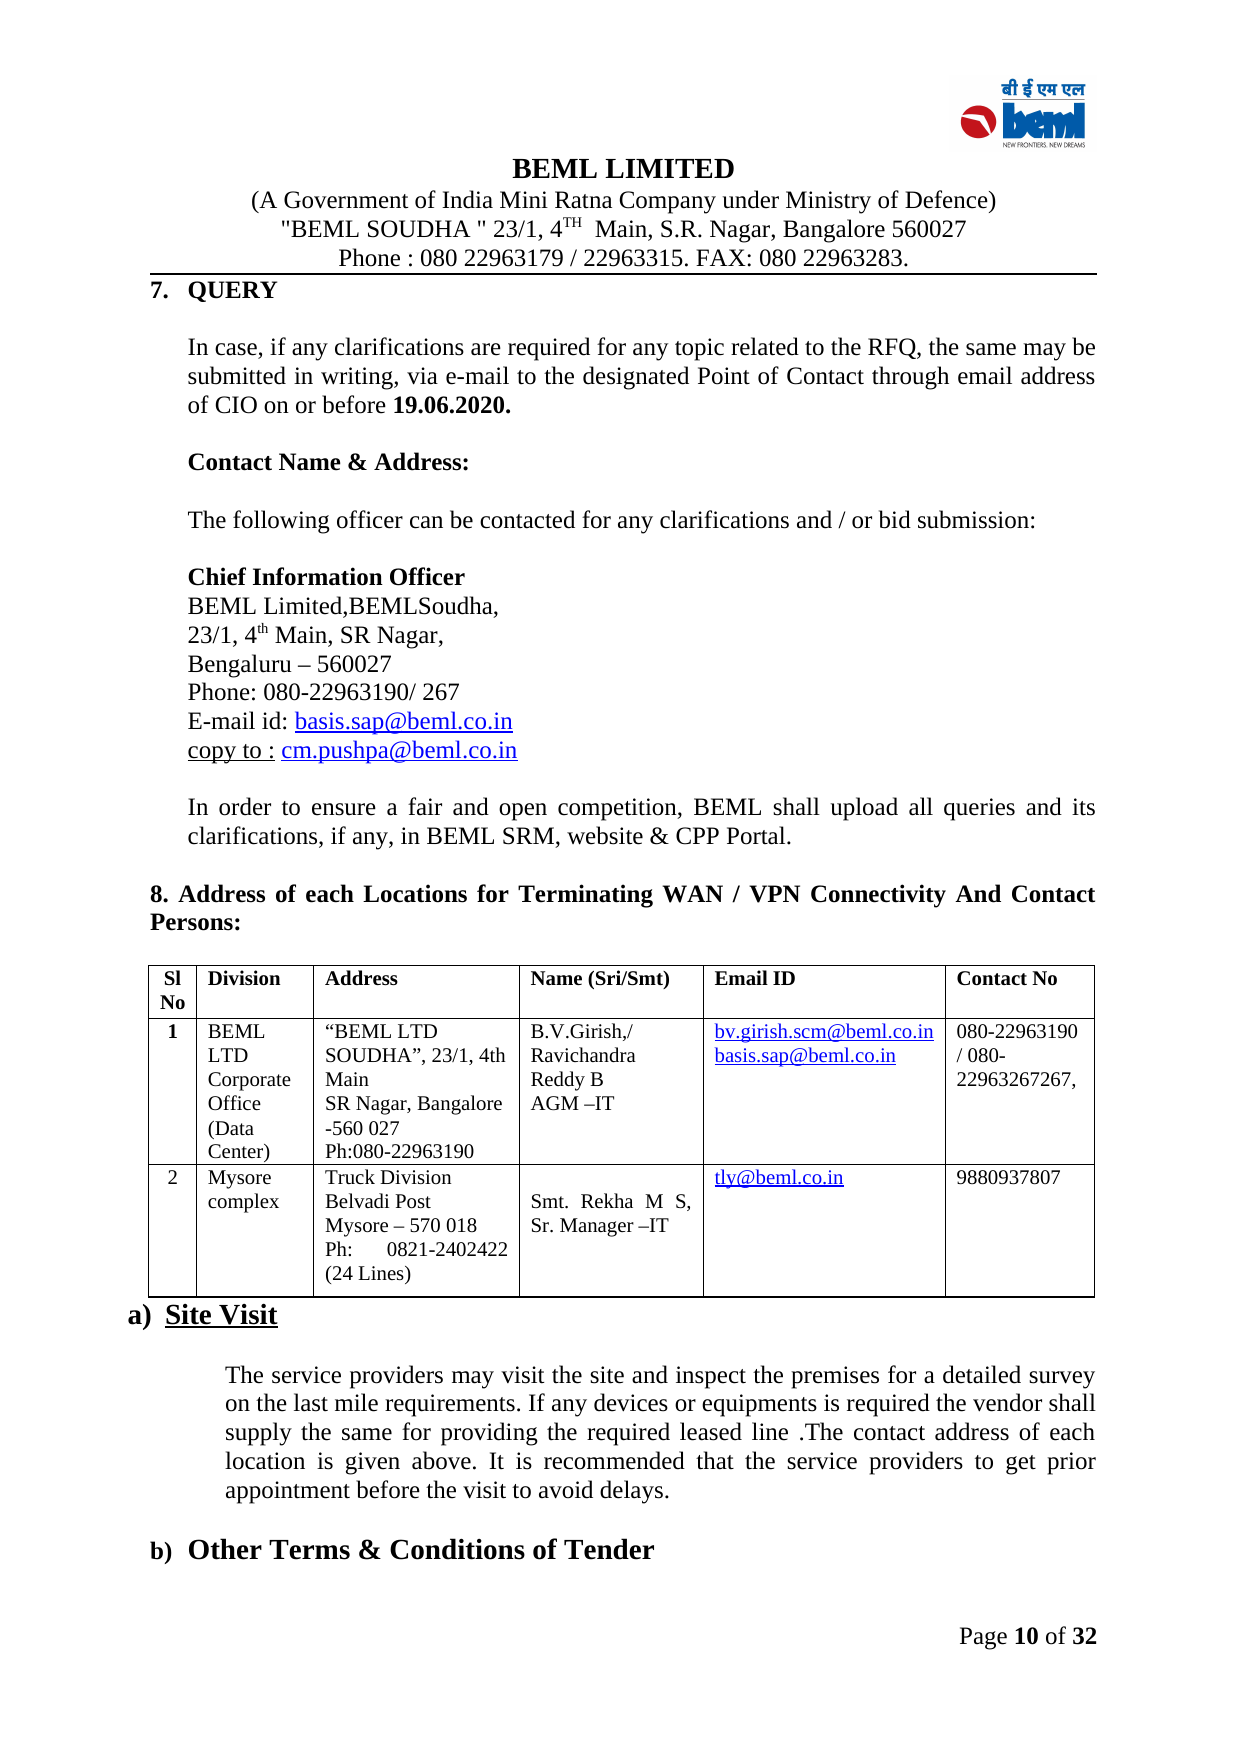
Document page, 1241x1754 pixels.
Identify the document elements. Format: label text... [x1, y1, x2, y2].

text Chief Information Officer [187, 562, 1097, 591]
text 8. Address of each Locations for Terminating WAN / VPN Connectivity And Contact Persons: [150, 879, 1097, 936]
table_header Division [197, 966, 313, 1018]
list Other Terms & Conditions of Tender [150, 1532, 1097, 1566]
text E-mail id: basis.sap@beml.co.in [187, 706, 1097, 735]
table_header Email ID [704, 966, 945, 1018]
table_cell Truck Division Belvadi Post Mysore – 570 018 Ph: 0821-2402422 (24 Lines) [314, 1165, 519, 1296]
text Bengaluru – 560027 [187, 649, 1097, 677]
table_cell 080-22963190 / 080-22963267267, [946, 1019, 1094, 1163]
table_cell Smt. Rekha M S, Sr. Manager –IT [520, 1165, 703, 1296]
table_cell B.V.Girish,/Ravichandra Reddy B AGM –IT [520, 1019, 703, 1163]
table_cell BEML LTD Corporate Office (Data Center) [197, 1019, 313, 1163]
table_header Sl No [149, 966, 196, 1018]
table_header Address [314, 966, 519, 1018]
table_cell 9880937807 [946, 1165, 1094, 1296]
text copy to : cm.pushpa@beml.co.in [187, 735, 1097, 764]
text 23/1, 4th Main, SR Nagar, [187, 620, 1097, 649]
text The following officer can be contacted for any clarifications and / or bid submission: [187, 505, 1114, 534]
list The service providers may visit the site and inspect the premises for a detailed survey on the last mile requirements. If any devices or equipments is required the vendor shall supply the same for providing the required leased line .The contact address of each location is given above. It is recommended that the service providers to get prior appointment before the visit to avoid delays. [225, 1360, 1097, 1503]
text BEML Limited,BEMLSoudha, [187, 591, 1097, 620]
table_header Contact No [946, 966, 1094, 1018]
table_cell “BEML LTD SOUDHA”, 23/1, 4th Main SR Nagar, Bangalore -560 027 Ph:080-22963190 [314, 1019, 519, 1163]
table_cell Mysore complex [197, 1165, 313, 1296]
table_cell tly@beml.co.in [704, 1165, 945, 1296]
text In case, if any clarifications are required for any topic related to the RFQ, the same may be submitted in writing, via e-mail to the designated Point of Contact through email address of CIO on or before 19.06.2020. [187, 332, 1097, 419]
text Contact Name & Address: [187, 447, 1097, 476]
table_cell 1 [149, 1019, 196, 1163]
table_header Name (Sri/Smt) [520, 966, 703, 1018]
text Phone: 080-22963190/ 267 [187, 677, 1097, 706]
table_cell bv.girish.scm@beml.co.in basis.sap@beml.co.in [704, 1019, 945, 1163]
list QUERY [150, 275, 1097, 304]
table_cell 2 [149, 1165, 196, 1296]
text In order to ensure a fair and open competition, BEML shall upload all queries and its clarifications, if any, in BEML SRM, website & CPP Portal. [187, 792, 1097, 850]
picture [948, 75, 1098, 152]
list Site Visit [127, 1297, 1097, 1331]
